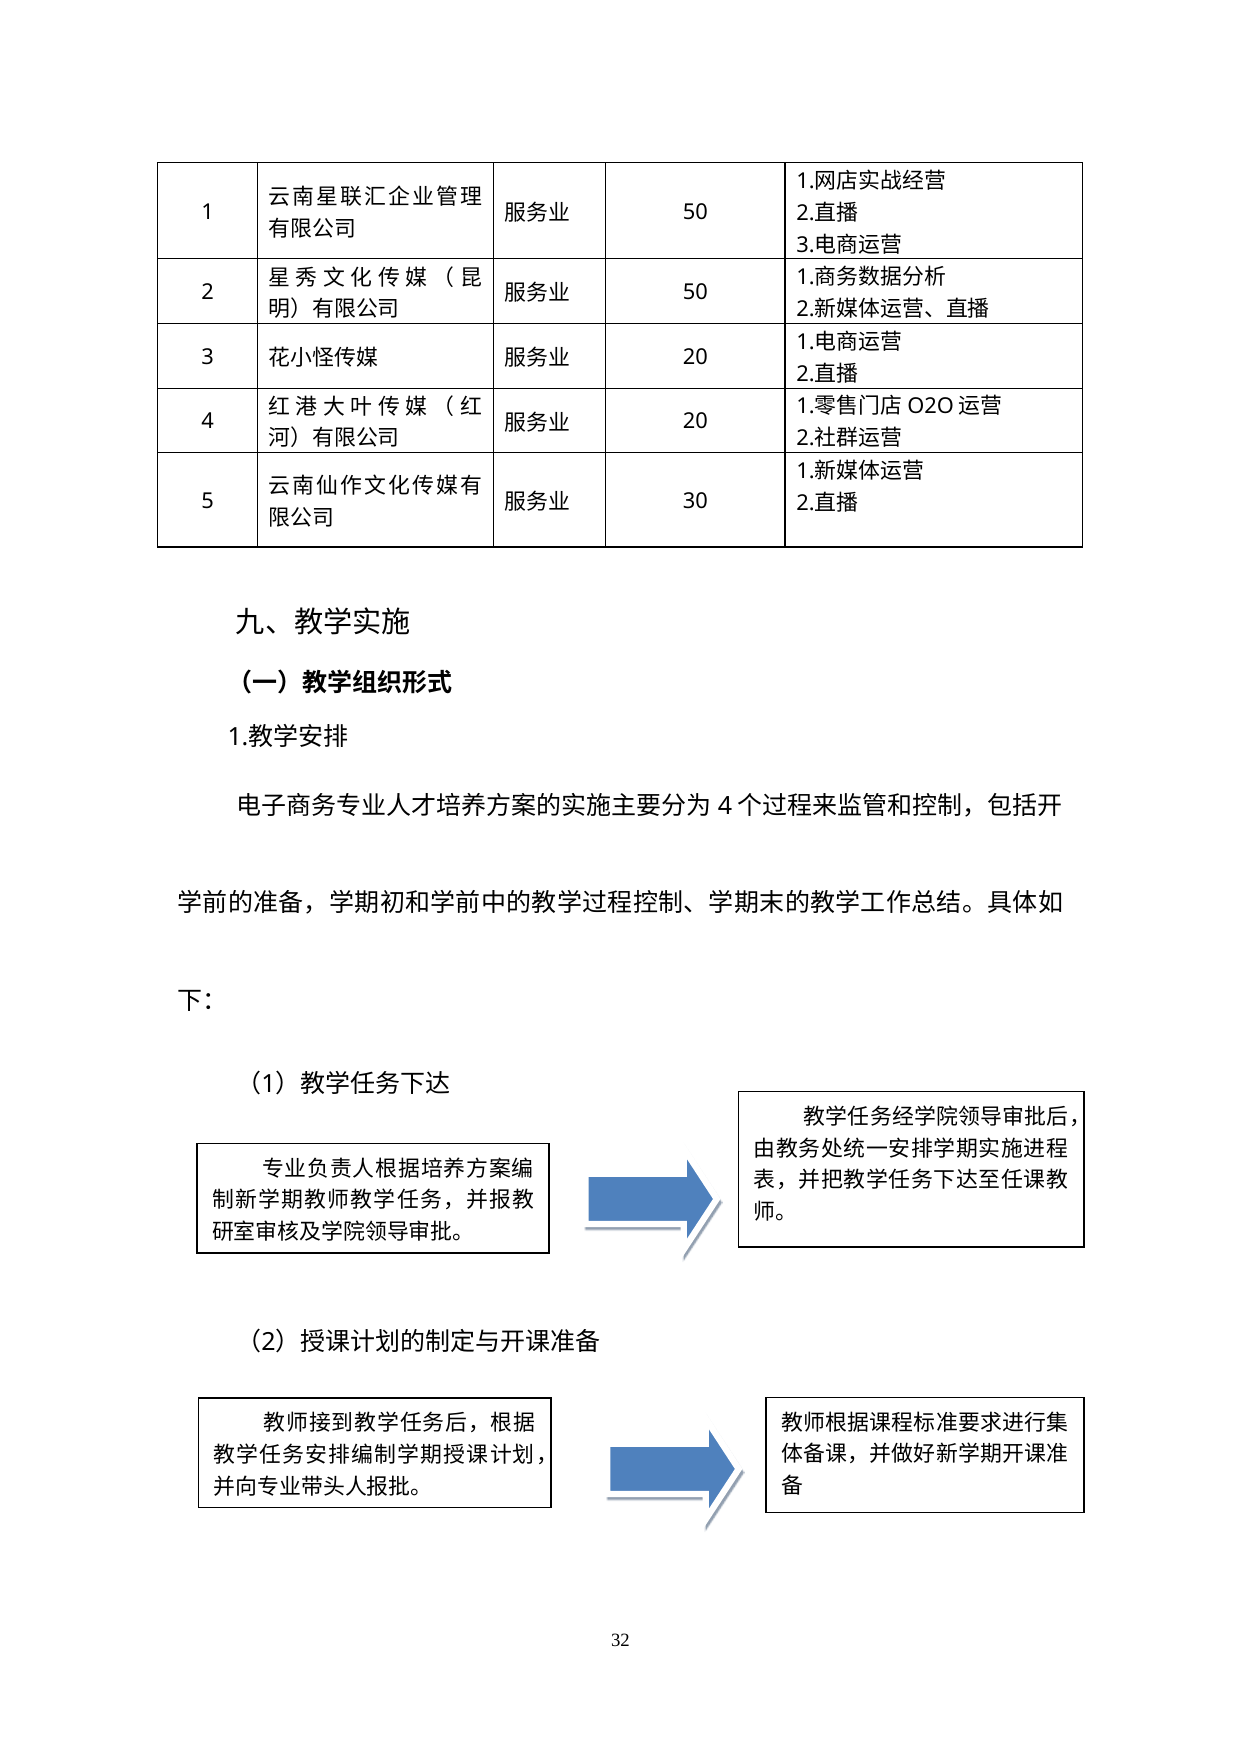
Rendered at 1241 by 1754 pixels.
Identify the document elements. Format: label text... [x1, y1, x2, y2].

text 九、教学实施 [177, 598, 1063, 641]
table_cell 1.新媒体运营 2.直播 [786, 453, 1082, 546]
table_cell 服务业 [494, 259, 605, 323]
table_cell 1.零售门店 O2O运营 2.社群运营 [786, 389, 1082, 452]
table_cell 星秀文化传媒（昆明）有限公司 [258, 259, 493, 323]
text 电子商务专业人才培养方案的实施主要分为4个过程来监管和控制，包括开学前的准备，学期初和学前中的教学过程控制、学期末的教学工作总结。具体如下： [177, 771, 1063, 1031]
table_cell 1 [158, 163, 257, 258]
table_cell 2 [158, 259, 257, 323]
text 1.教学安排 [177, 716, 1063, 753]
text （1）教学任务下达 [177, 1049, 1063, 1114]
table_cell 5 [158, 453, 257, 546]
table_cell 云南星联汇企业管理有限公司 [258, 163, 493, 258]
table_cell 服务业 [494, 163, 605, 258]
table_cell 4 [158, 389, 257, 452]
table_cell 1.商务数据分析 2.新媒体运营、直播 [786, 259, 1082, 323]
table_cell 服务业 [494, 453, 605, 546]
table_cell 红港大叶传媒（红河）有限公司 [258, 389, 493, 452]
table_cell 30 [606, 453, 784, 546]
table_cell 3 [158, 324, 257, 387]
text （2）授课计划的制定与开课准备 [177, 1307, 1063, 1372]
table_cell 花小怪传媒 [258, 324, 493, 387]
table_cell 20 [606, 324, 784, 387]
table_cell 1.电商运营 2.直播 [786, 324, 1082, 387]
table_cell 服务业 [494, 389, 605, 452]
table_cell 1.网店实战经营 2.直播 3.电商运营 [786, 163, 1082, 258]
table_cell 服务业 [494, 324, 605, 387]
table_cell 50 [606, 259, 784, 323]
table_cell 20 [606, 389, 784, 452]
text （一）教学组织形式 [177, 662, 1063, 698]
table_cell 云南仙作文化传媒有限公司 [258, 453, 493, 546]
table_cell 50 [606, 163, 784, 258]
